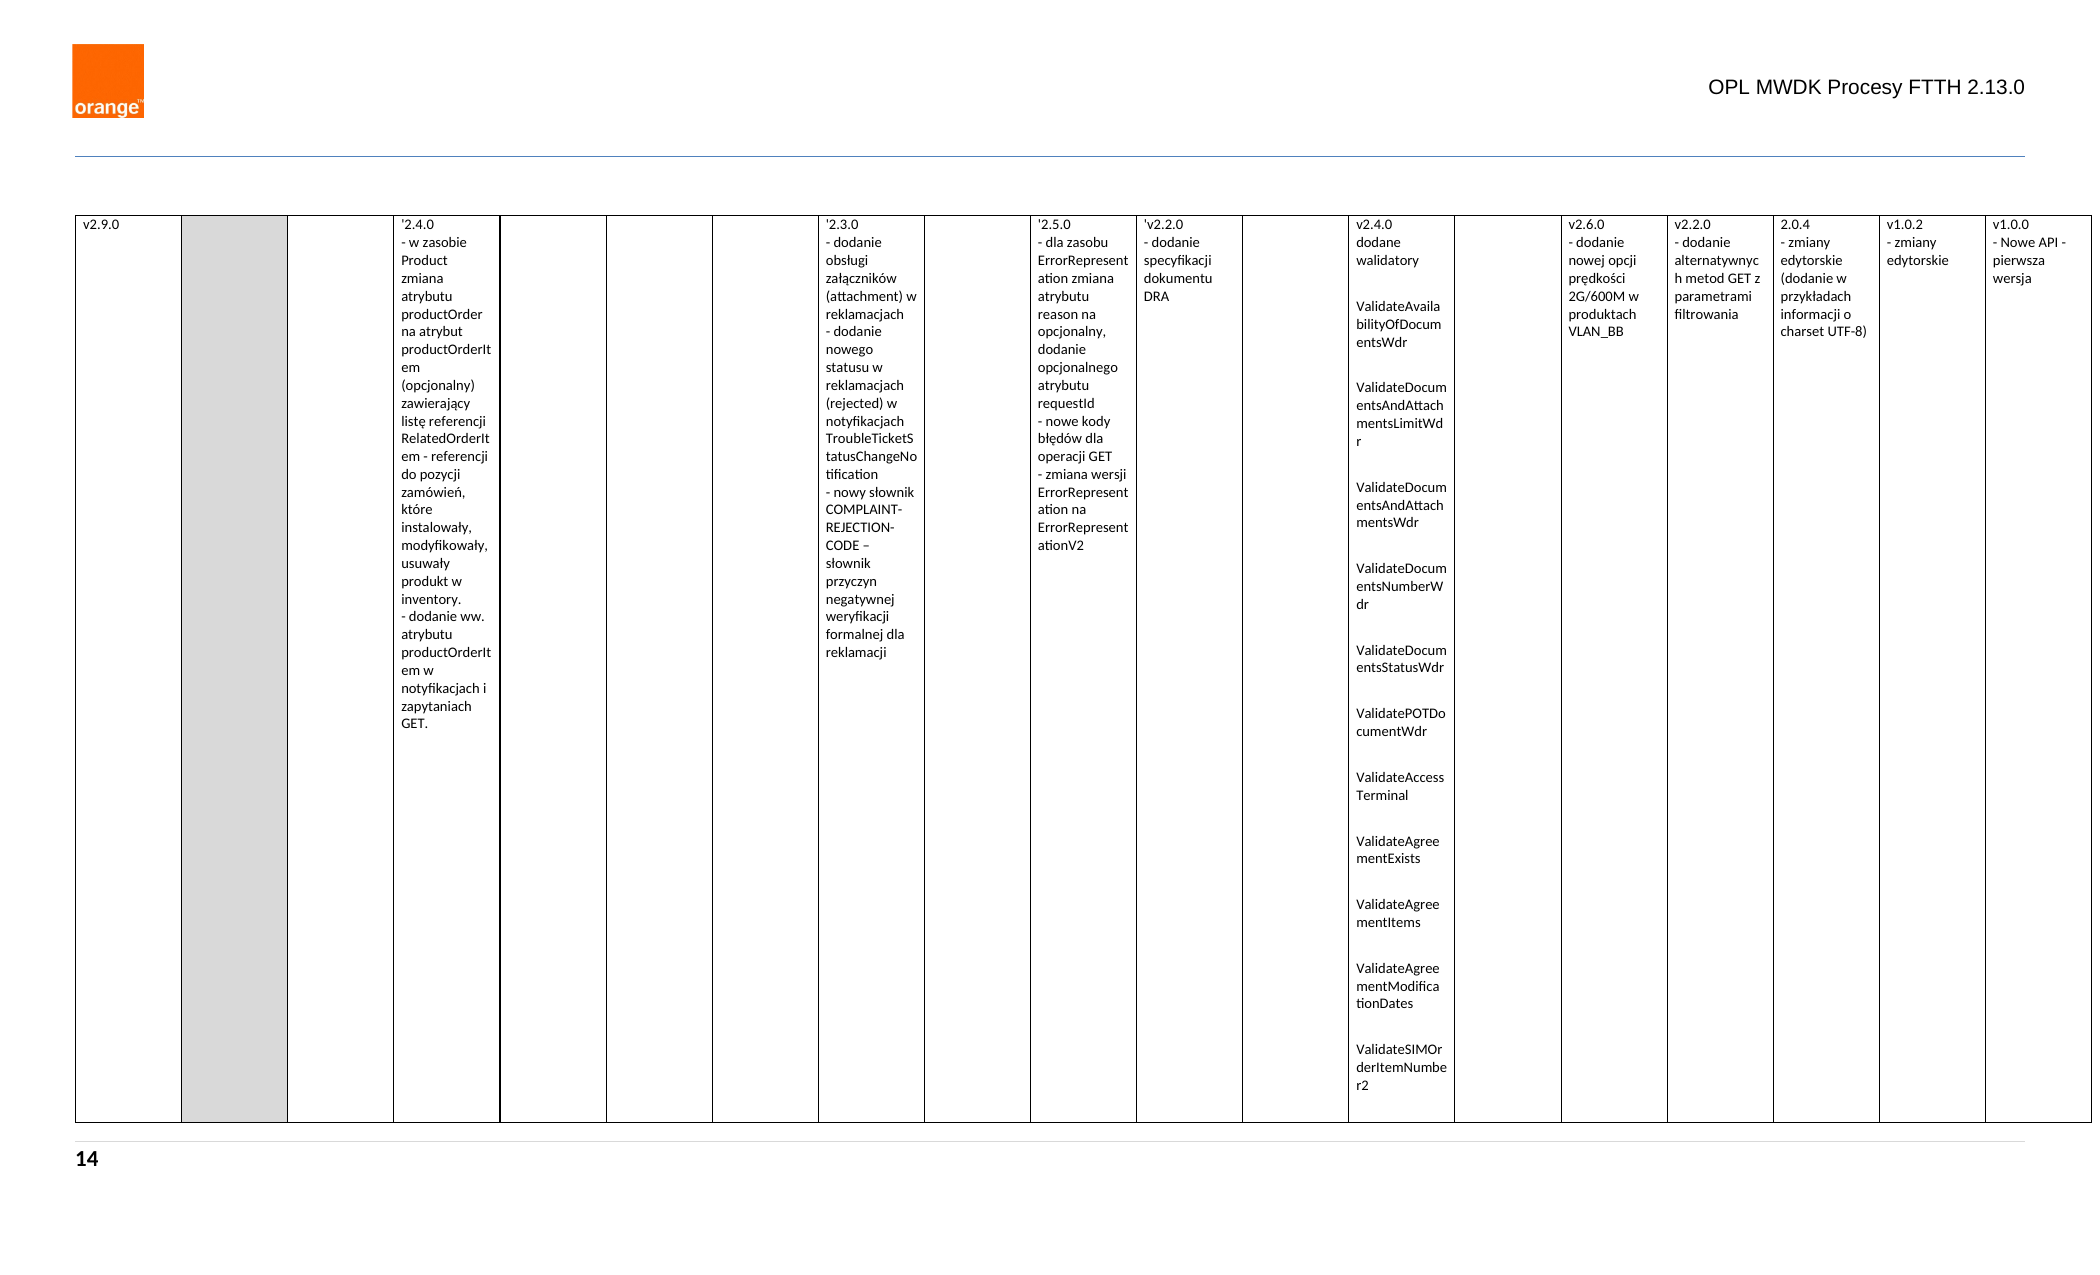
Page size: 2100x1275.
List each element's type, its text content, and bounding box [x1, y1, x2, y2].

table_cell 'v2.2.0 - dodanie specyfikacji dokumentu DRA [1137, 216, 1242, 1122]
table_cell v2.9.0 [76, 216, 181, 1122]
table_cell [607, 216, 712, 1122]
table_cell [1455, 216, 1561, 1122]
table_cell v2.2.0 - dodanie alternatywnych metod GET z parametrami filtrowania [1668, 216, 1773, 1122]
table_cell [1243, 216, 1348, 1122]
table_cell v1.0.0 - Nowe API - pierwsza wersja [1986, 216, 2091, 1122]
table_cell [713, 216, 818, 1122]
table_cell [925, 216, 1030, 1122]
table_cell [501, 216, 606, 1122]
table_cell v2.6.0 - dodanie nowej opcji prędkości 2G/600M w produktach VLAN_BB [1562, 216, 1667, 1122]
table_cell 2.0.4 - zmiany edytorskie (dodanie w przykładach informacji o charset UTF-8) [1774, 216, 1879, 1122]
table_cell [182, 216, 287, 1122]
table_cell v1.0.2 - zmiany edytorskie [1880, 216, 1985, 1122]
picture [71, 45, 144, 117]
table_cell [288, 216, 393, 1122]
